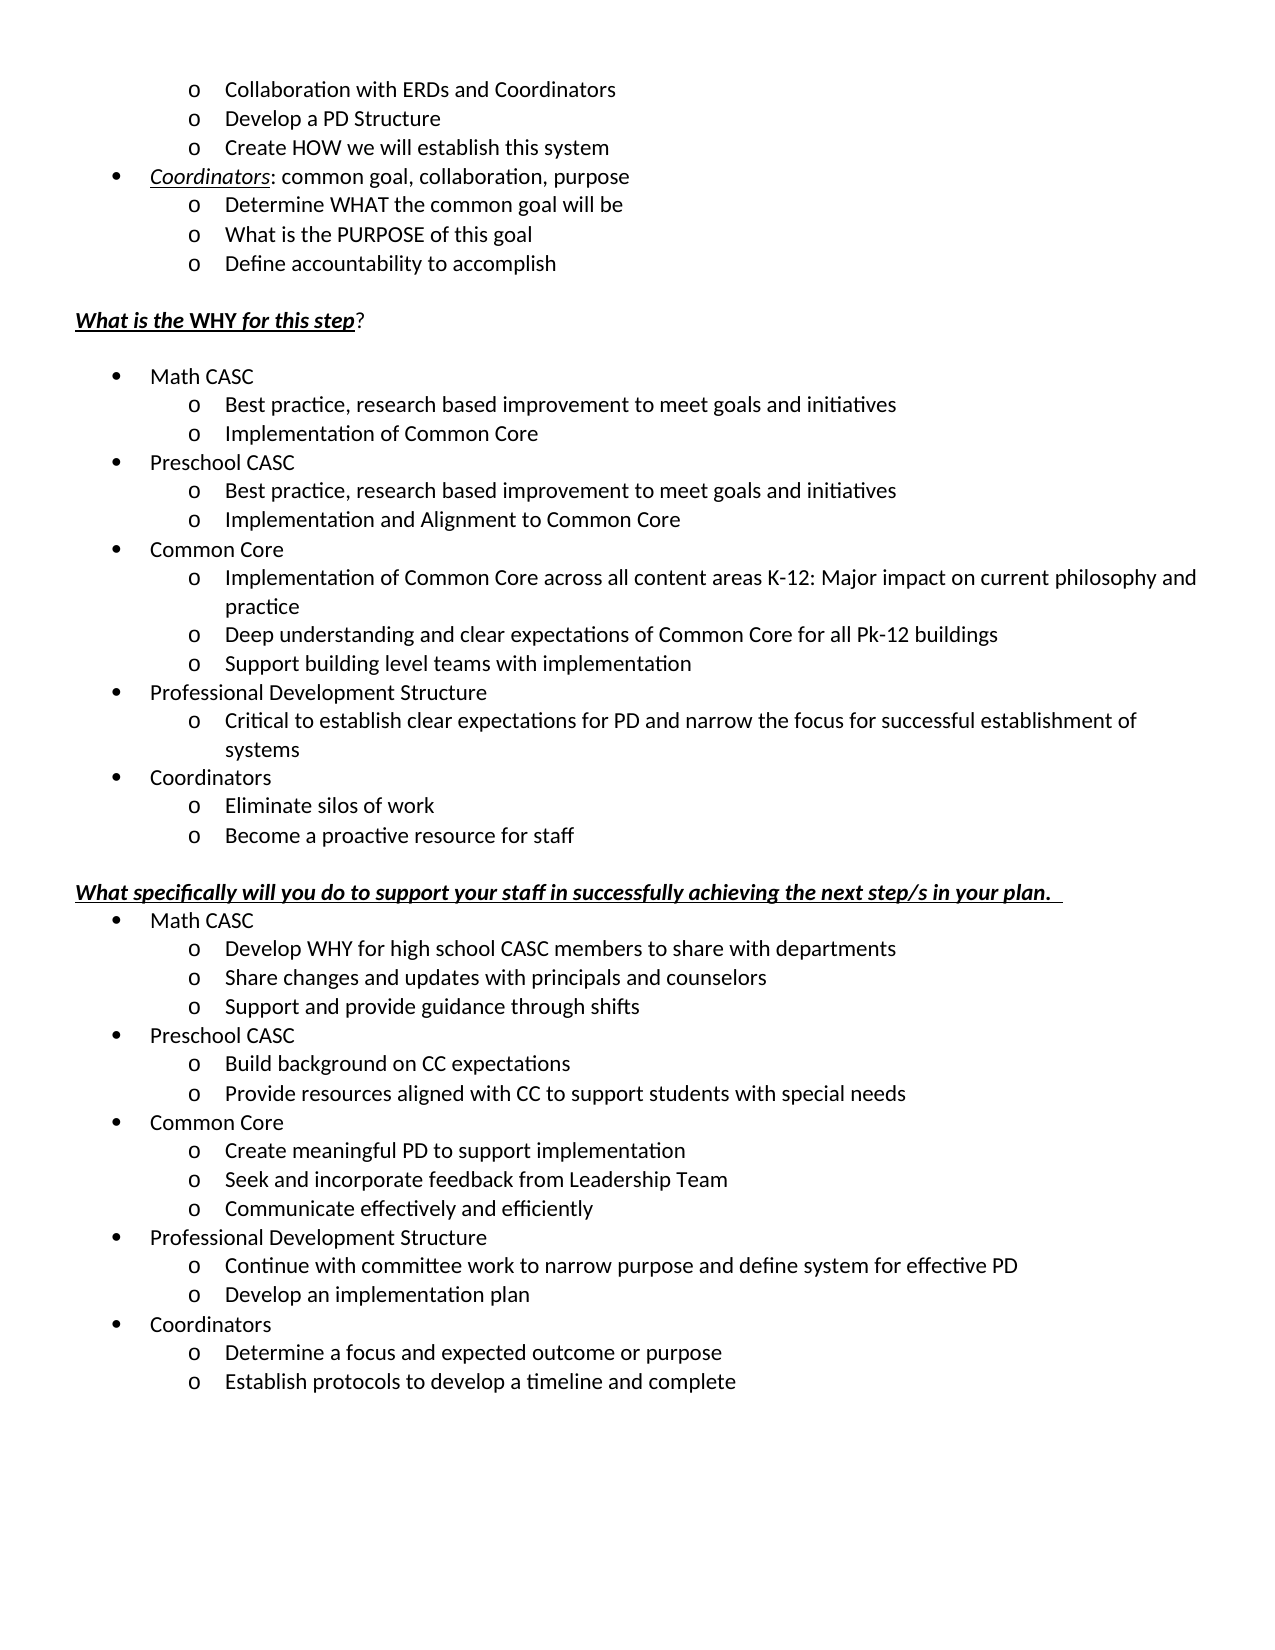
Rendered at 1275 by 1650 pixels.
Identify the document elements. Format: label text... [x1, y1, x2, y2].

list Create HOW we will establish this system [187, 133, 1200, 162]
list Professional Development Structure [112, 1223, 1200, 1251]
list Coordinators [112, 1310, 1200, 1338]
list Develop a PD Structure [187, 104, 1200, 133]
list Deep understanding and clear expectations of Common Core for all Pk-12 buildings [187, 620, 1200, 649]
list Common Core [112, 1108, 1200, 1136]
list Eliminate silos of work [187, 792, 1200, 821]
list Critical to establish clear expectations for PD and narrow the focus for successful establishment of systems [187, 706, 1200, 763]
list Preschool CASC [112, 448, 1200, 476]
list Math CASC [112, 362, 1200, 390]
list Support and provide guidance through shifts [187, 992, 1200, 1021]
list Provide resources aligned with CC to support students with special needs [187, 1079, 1200, 1108]
list Math CASC [112, 906, 1200, 934]
list Collaboration with ERDs and Coordinators [187, 75, 1200, 104]
list Communicate effectively and efficiently [187, 1194, 1200, 1223]
list Determine a focus and expected outcome or purpose [187, 1338, 1200, 1367]
list Support building level teams with implementation [187, 649, 1200, 678]
text What is the WHY for this step? [75, 306, 1200, 334]
list Share changes and updates with principals and counselors [187, 963, 1200, 992]
list Preschool CASC [112, 1021, 1200, 1049]
list Implementation of Common Core across all content areas K-12: Major impact on current philosophy and practice [187, 563, 1200, 620]
list Establish protocols to develop a timeline and complete [187, 1367, 1200, 1396]
list Become a proactive resource for staff [187, 821, 1200, 850]
list Best practice, research based improvement to meet goals and initiatives [187, 390, 1200, 419]
list Continue with committee work to narrow purpose and define system for effective PD [187, 1251, 1200, 1281]
list Implementation and Alignment to Common Core [187, 506, 1200, 535]
list Seek and incorporate feedback from Leadership Team [187, 1165, 1200, 1194]
list Develop WHY for high school CASC members to share with departments [187, 934, 1200, 963]
list Build background on CC expectations [187, 1049, 1200, 1079]
list Professional Development Structure [112, 678, 1200, 706]
list What is the PURPOSE of this goal [187, 220, 1200, 249]
text What specifically will you do to support your staff in successfully achieving the next step/s in your plan. [75, 878, 1200, 906]
list Define accountability to accomplish [187, 249, 1200, 278]
list Implementation of Common Core [187, 419, 1200, 448]
list Create meaningful PD to support implementation [187, 1136, 1200, 1165]
list Coordinators [112, 763, 1200, 792]
list Best practice, research based improvement to meet goals and initiatives [187, 476, 1200, 506]
list Determine WHAT the common goal will be [187, 191, 1200, 220]
list Coordinators: common goal, collaboration, purpose [112, 162, 1200, 191]
list Develop an implementation plan [187, 1281, 1200, 1310]
list Common Core [112, 535, 1200, 563]
